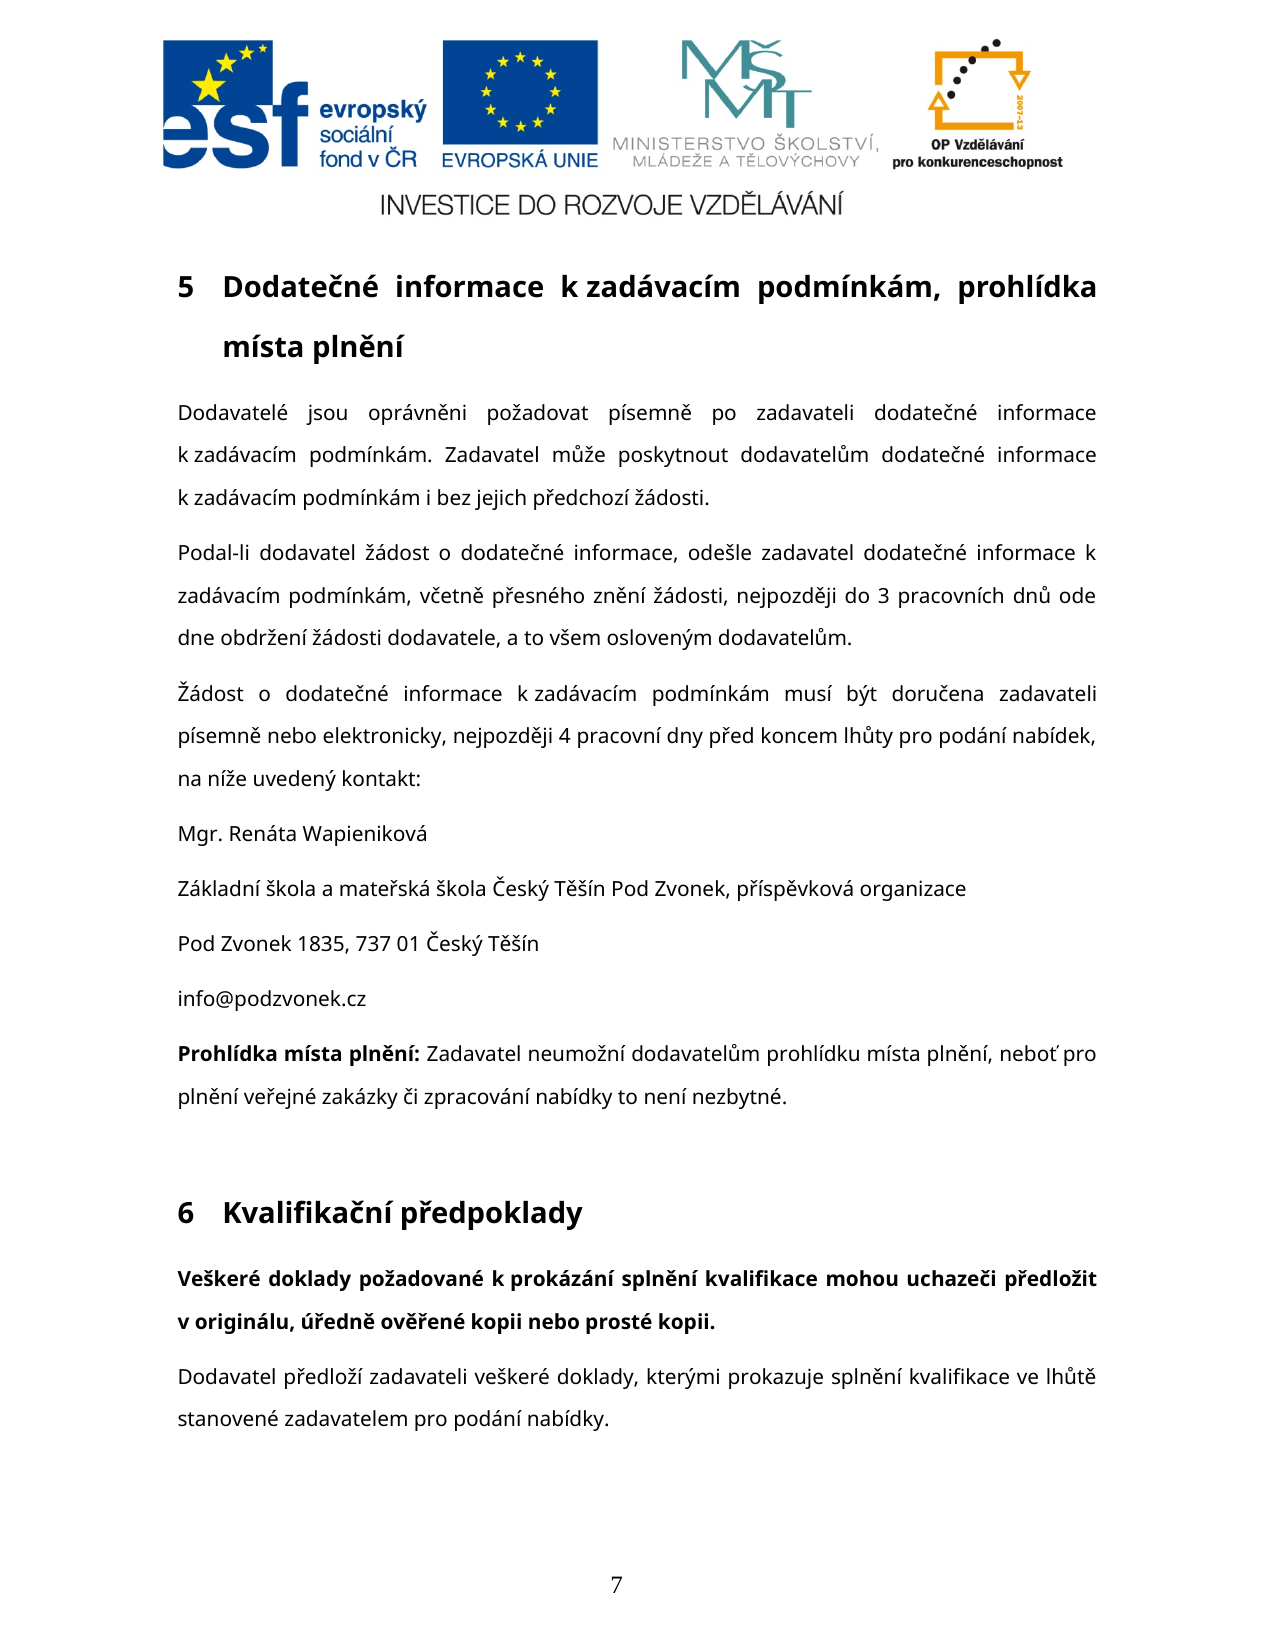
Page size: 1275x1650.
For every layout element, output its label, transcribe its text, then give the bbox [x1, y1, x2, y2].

text info@podzvonek.cz [177, 984, 1098, 1013]
text Dodavatel předloží zadavateli veškeré doklady, kterými prokazuje splnění kvalifikace ve lhůtě stanovené zadavatelem pro podání nabídky. [177, 1362, 1098, 1433]
text Dodavatelé jsou oprávněni požadovat písemně po zadavateli dodatečné informace k zadávacím podmínkám. Zadavatel může poskytnout dodavatelům dodatečné informace k zadávacím podmínkám i bez jejich předchozí žádosti. [177, 398, 1098, 512]
text Žádost o dodatečné informace k zadávacím podmínkám musí být doručena zadavateli písemně nebo elektronicky, nejpozději 4 pracovní dny před koncem lhůty pro podání nabídek, na níže uvedený kontakt: [177, 679, 1098, 792]
text Veškeré doklady požadované k prokázání splnění kvalifikace mohou uchazeči předložit v originálu, úředně ověřené kopii nebo prosté kopii. [177, 1264, 1098, 1335]
picture [115, 0, 1124, 247]
text Pod Zvonek 1835, 737 01 Český Těšín [177, 929, 1098, 958]
text Podal-li dodavatel žádost o dodatečné informace, odešle zadavatel dodatečné informace k zadávacím podmínkám, včetně přesného znění žádosti, nejpozději do 3 pracovních dnů ode dne obdržení žádosti dodavatele, a to všem osloveným dodavatelům. [177, 538, 1098, 652]
subtitle Dodatečné informace k zadávacím podmínkám, prohlídka místa plnění [177, 132, 1098, 366]
text Mgr. Renáta Wapieniková [177, 819, 1098, 847]
subtitle Kvalifikační předpoklady [177, 1192, 1098, 1232]
text Prohlídka místa plnění: Zadavatel neumožní dodavatelům prohlídku místa plnění, neboť pro plnění veřejné zakázky či zpracování nabídky to není nezbytné. [177, 1039, 1098, 1110]
text Základní škola a mateřská škola Český Těšín Pod Zvonek, příspěvková organizace [177, 874, 1098, 902]
